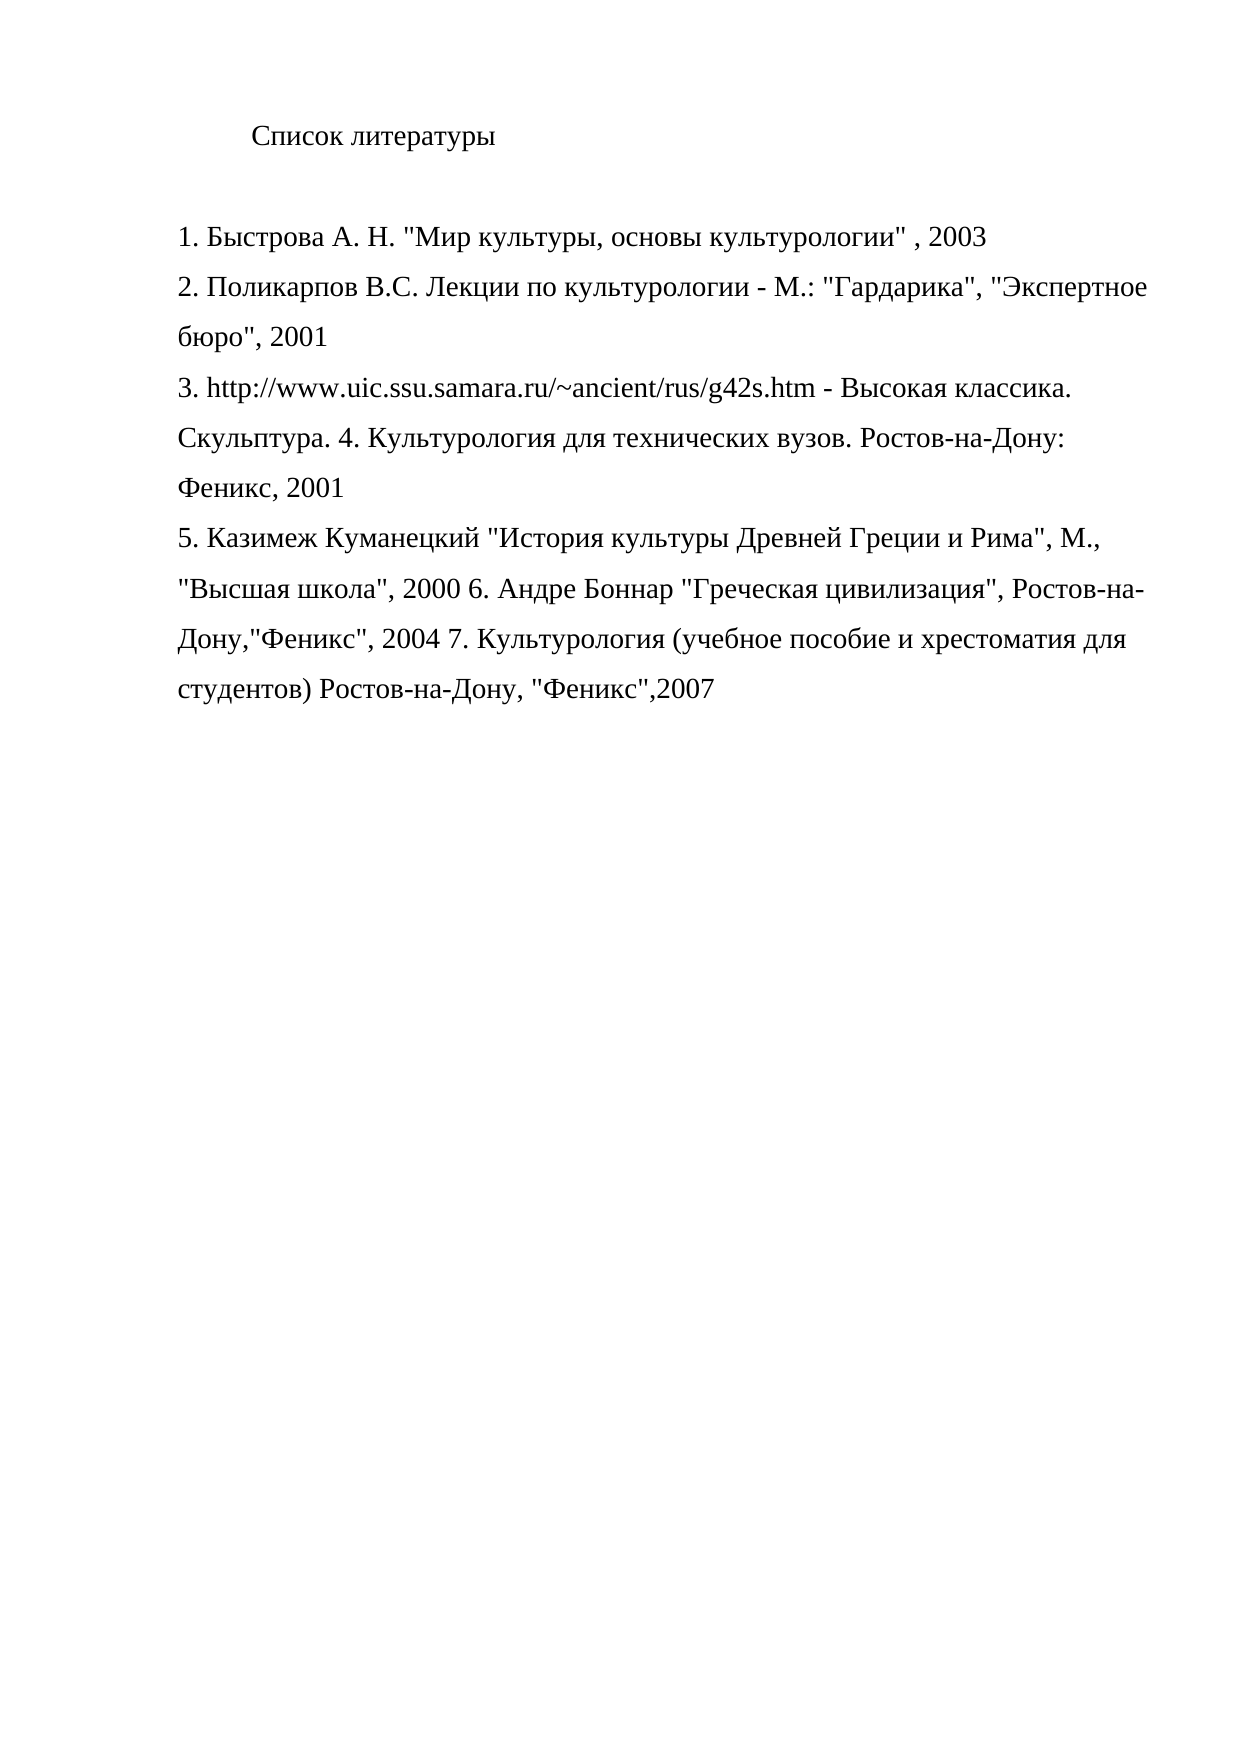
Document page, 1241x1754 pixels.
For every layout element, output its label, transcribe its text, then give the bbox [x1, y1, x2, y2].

text 2. Поликарпов В.С. Лекции по культурологии - М.: "Гардарика", "Экспертное бюро", 2001 [177, 269, 1152, 353]
text 1. Быстрова А. Н. "Мир культуры, основы культурологии" , 2003 [177, 219, 1152, 252]
text 3. http://www.uic.ssu.samara.ru/~ancient/rus/g42s.htm - Высокая классика. Скульптура. 4. Культурология для технических вузов. Ростов-на-Дону: Феникс, 2001 [177, 370, 1152, 504]
text Список литературы [177, 118, 1152, 152]
text 5. Казимеж Куманецкий "История культуры Древней Греции и Рима", М., "Высшая школа", 2000 6. Андре Боннар "Греческая цивилизация", Ростов-на-Дону,"Феникс", 2004 7. Культурология (учебное пособие и хрестоматия для студентов) Ростов-на-Дону, "Феникс",2007 [177, 521, 1152, 705]
